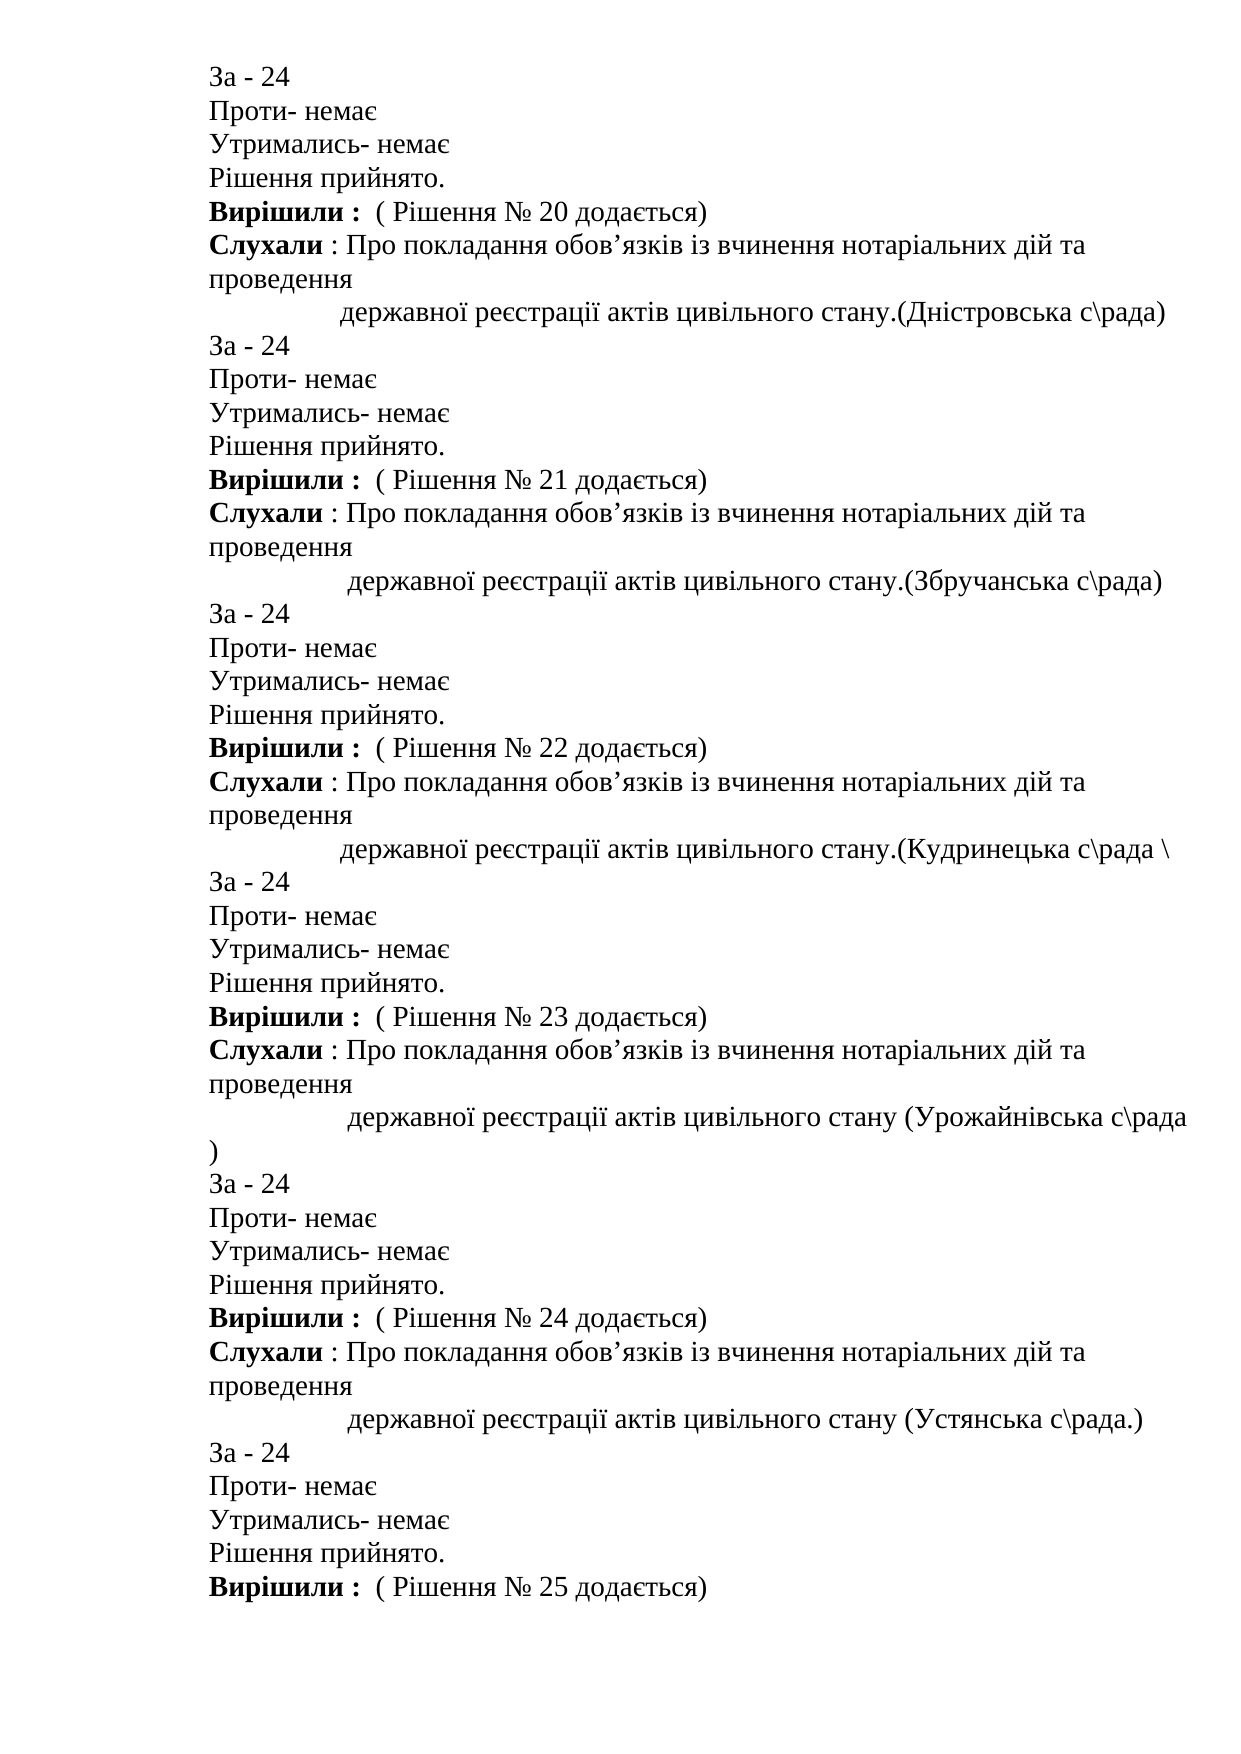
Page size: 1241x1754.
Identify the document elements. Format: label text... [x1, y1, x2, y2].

text державної реєстрації актів цивільного стану (Урожайнівська с\рада ) [209, 1099, 1194, 1166]
text Рішення прийнято. [209, 697, 1194, 730]
text Вирішили : ( Рішення № 25 додається) [209, 1569, 1194, 1602]
text Проти- немає [209, 630, 1194, 663]
text Утримались- немає [209, 932, 1194, 965]
text Слухали : Про покладання обов’язків із вчинення нотаріальних дій та проведення [209, 1032, 1194, 1099]
text державної реєстрації актів цивільного стану.(Дністровська с\рада) [209, 294, 1194, 328]
text Проти- немає [209, 1468, 1194, 1502]
text За - 24 [209, 1166, 1194, 1200]
text державної реєстрації актів цивільного стану (Устянська с\рада.) [209, 1401, 1194, 1435]
text Слухали : Про покладання обов’язків із вчинення нотаріальних дій та проведення [209, 1334, 1194, 1401]
text За - 24 [209, 864, 1194, 898]
text Рішення прийнято. [209, 160, 1194, 194]
text Утримались- немає [209, 1233, 1194, 1267]
text За - 24 [209, 59, 1194, 93]
text Вирішили : ( Рішення № 23 додається) [209, 999, 1194, 1032]
text Рішення прийнято. [209, 1267, 1194, 1301]
text Слухали : Про покладання обов’язків із вчинення нотаріальних дій та проведення [209, 496, 1194, 563]
text Утримались- немає [209, 395, 1194, 428]
text Утримались- немає [209, 127, 1194, 160]
text Проти- немає [209, 1200, 1194, 1233]
text Утримались- немає [209, 663, 1194, 697]
text Утримались- немає [209, 1502, 1194, 1535]
text Рішення прийнято. [209, 965, 1194, 999]
text Вирішили : ( Рішення № 24 додається) [209, 1301, 1194, 1334]
text Вирішили : ( Рішення № 20 додається) [209, 194, 1194, 227]
text державної реєстрації актів цивільного стану.(Збручанська с\рада) [209, 563, 1194, 596]
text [209, 227, 1194, 294]
text Проти- немає [209, 361, 1194, 395]
text державної реєстрації актів цивільного стану.(Кудринецька с\рада \ [209, 831, 1194, 864]
text Вирішили : ( Рішення № 22 додається) [209, 730, 1194, 764]
text Рішення прийнято. [209, 428, 1194, 462]
text За - 24 [209, 328, 1194, 361]
text За - 24 [209, 1435, 1194, 1468]
text За - 24 [209, 596, 1194, 630]
text Вирішили : ( Рішення № 21 додається) [209, 462, 1194, 496]
text Рішення прийнято. [209, 1535, 1194, 1569]
text Слухали : Про покладання обов’язків із вчинення нотаріальних дій та проведення [209, 764, 1194, 831]
text Проти- немає [209, 898, 1194, 932]
text Проти- немає [209, 93, 1194, 127]
